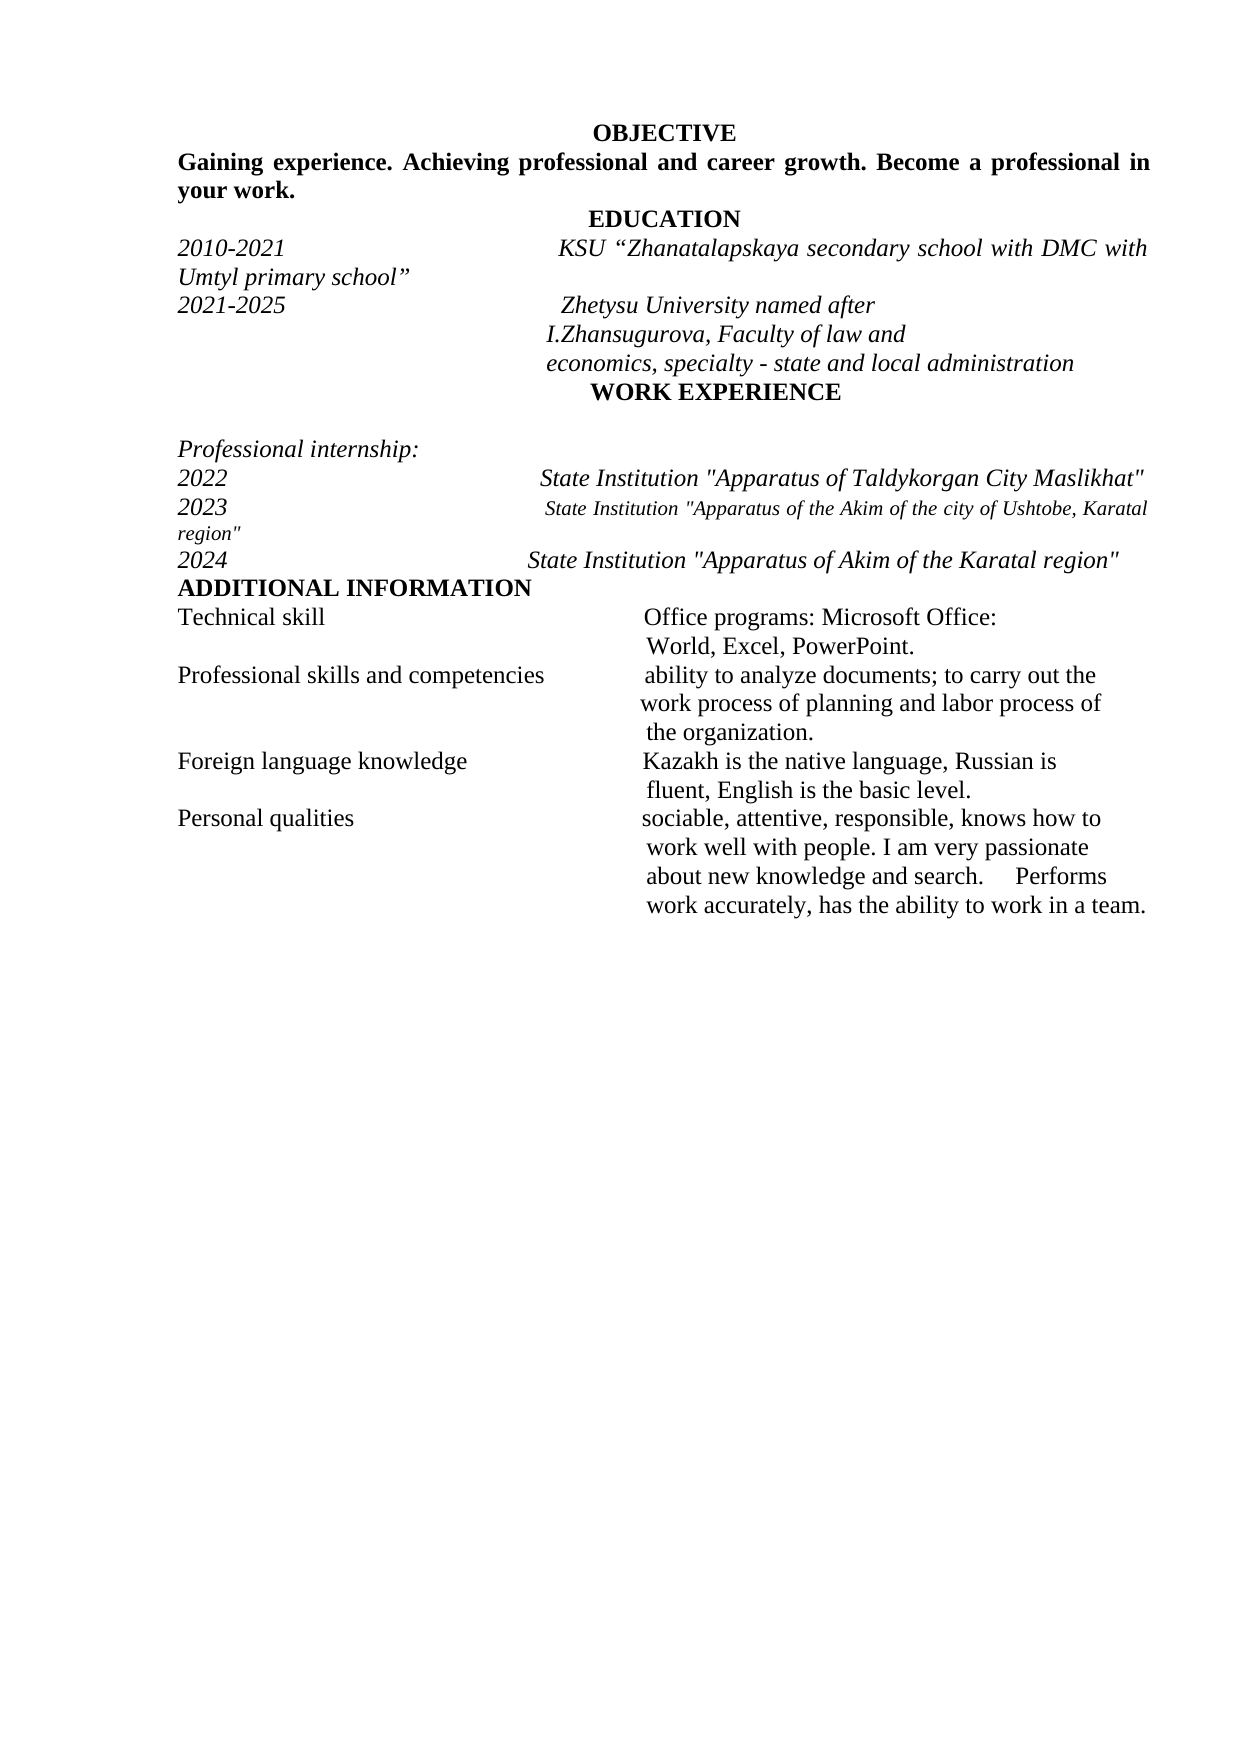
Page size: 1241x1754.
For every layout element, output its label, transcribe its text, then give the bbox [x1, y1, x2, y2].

text Gaining experience. Achieving professional and career growth. Become a professional in your work. [177, 147, 1152, 204]
text fluent, English is the basic level. [177, 775, 1152, 803]
text work well with people. I am very passionate [177, 832, 1152, 861]
text Technical skill Office programs: Microsoft Office: [177, 602, 1152, 631]
text 2021-2025 Zhetysu University named after [177, 291, 1152, 319]
text 2024 State Institution "Apparatus of Akim of the Karatal region" [177, 545, 1152, 573]
text 2023 State Institution "Apparatus of the Akim of the city of Ushtobe, Karatal region" [177, 492, 1152, 545]
text about new knowledge and search. Performs [177, 861, 1152, 890]
text the organization. [177, 717, 1152, 746]
text Professional internship: [177, 434, 1152, 463]
text World, Excel, PowerPoint. [177, 631, 1152, 660]
text economics, specialty - state and local administration [177, 348, 1152, 377]
text Personal qualities sociable, attentive, responsible, knows how to [177, 803, 1152, 832]
text I.Zhansugurova, Faculty of law and [177, 319, 1152, 348]
text 2010-2021 KSU “Zhanatalapskaya secondary school with DMC with Umtyl primary school” [177, 233, 1152, 291]
text WORK EXPERIENCE [177, 377, 1152, 406]
text work accurately, has the ability to work in a team. [177, 890, 1152, 918]
text EDUCATION [177, 204, 1152, 233]
text OBJECTIVE [177, 118, 1152, 147]
text work process of planning and labor process of [177, 688, 1152, 717]
text Professional skills and competencies ability to analyze documents; to carry out the [177, 660, 1152, 688]
text ADDITIONAL INFORMATION [177, 573, 1152, 602]
text 2022 State Institution "Apparatus of Taldykorgan City Maslikhat" [177, 463, 1152, 492]
text Foreign language knowledge Kazakh is the native language, Russian is [177, 746, 1152, 775]
